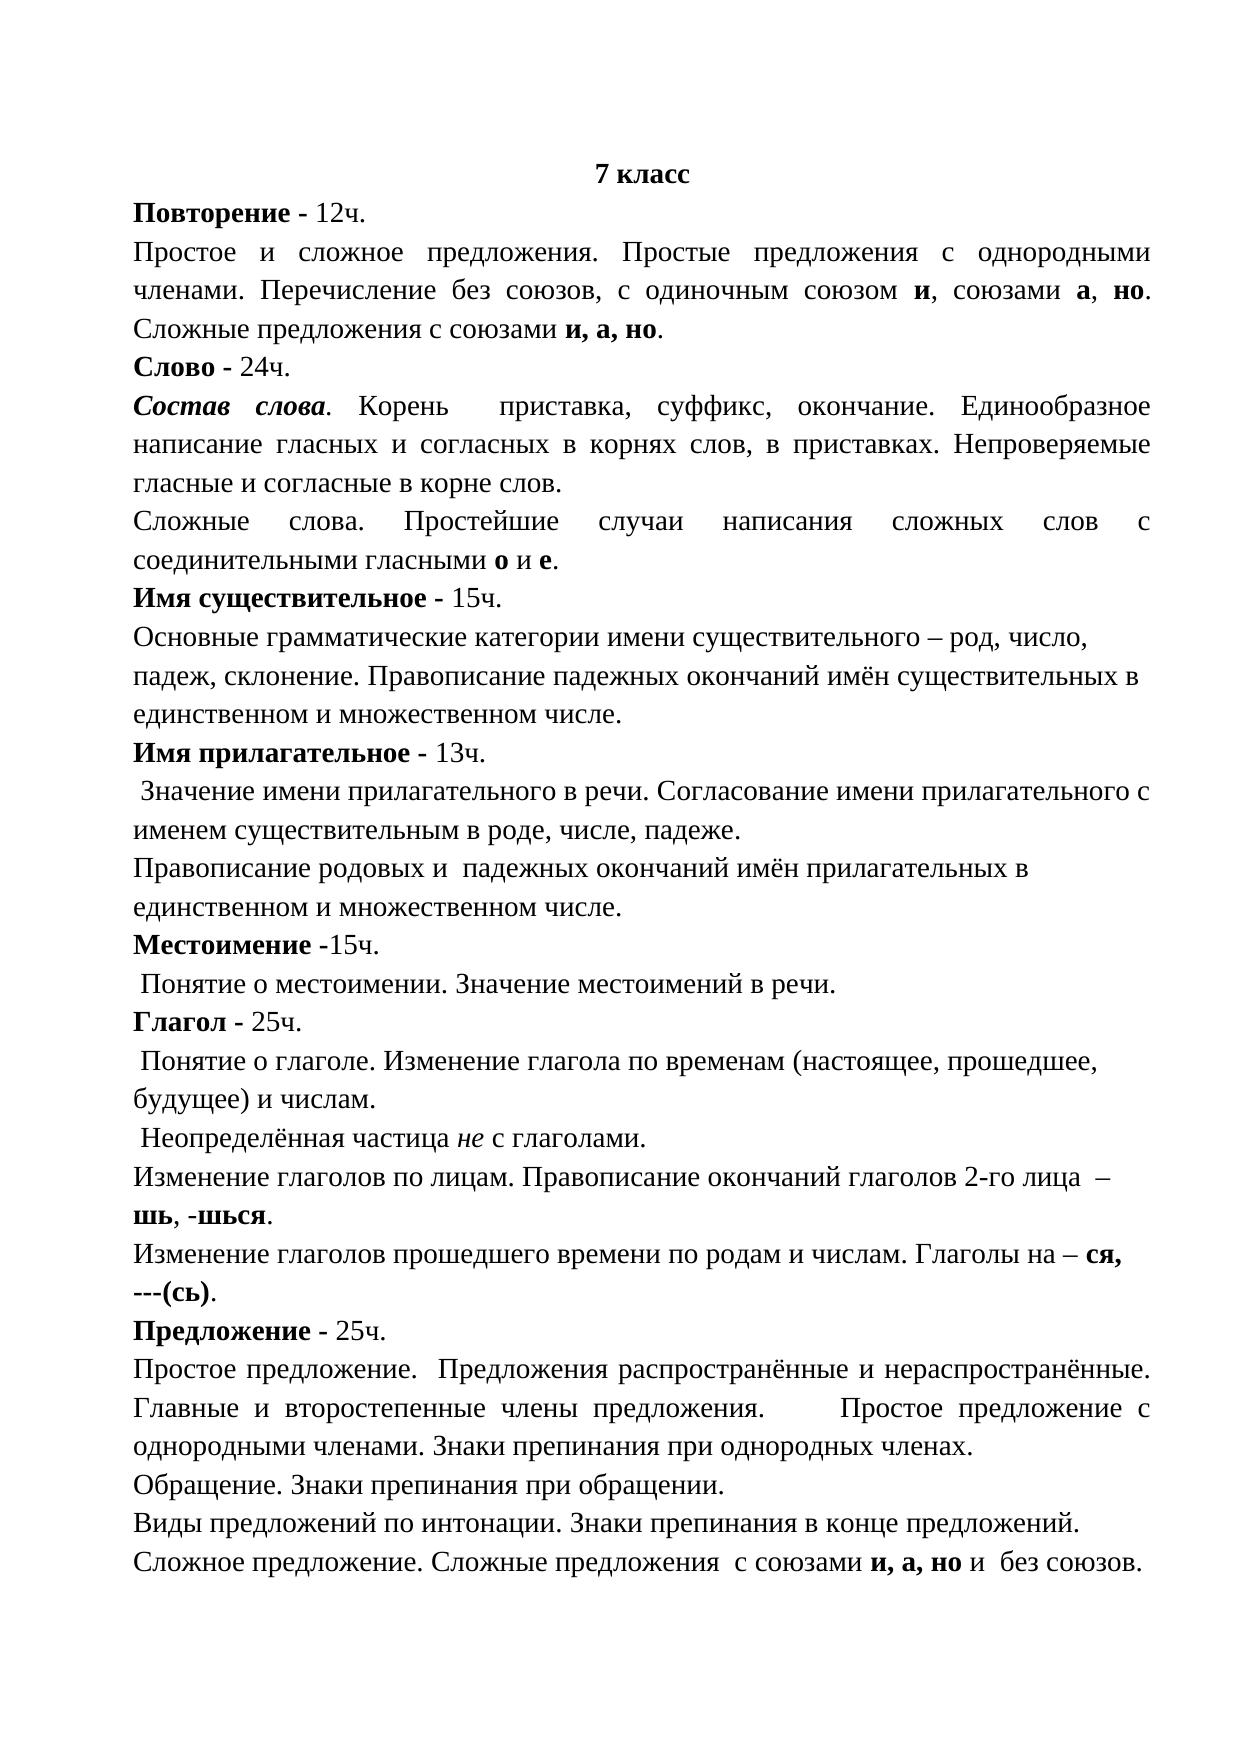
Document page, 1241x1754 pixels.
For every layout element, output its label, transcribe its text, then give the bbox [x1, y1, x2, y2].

text Состав слова. Корень приставка, суффикс, окончание. Единообразное написание гласных и согласных в корнях слов, в приставках. Непроверяемые гласные и согласные в корне слов. [133, 388, 1152, 498]
text Обращение. Знаки препинания при обращении. [133, 1467, 1152, 1501]
text Правописание родовых и падежных окончаний имён прилагательных в единственном и множественном числе. [133, 850, 1152, 922]
text Значение имени прилагательного в речи. Согласование имени прилагательного с именем существительным в роде, числе, падеже. [133, 773, 1152, 845]
text Простое и сложное предложения. Простые предложения с однородными членами. Перечисление без союзов, с одиночным союзом и, союзами а, но. Сложные предложения с союзами и, а, но. [133, 234, 1152, 344]
text Виды предложений по интонации. Знаки препинания в конце предложений. [133, 1506, 1152, 1539]
text Повторение - 12ч. [133, 195, 1152, 229]
text Изменение глаголов по лицам. Правописание окончаний глаголов 2-го лица – шь, -шься. [133, 1159, 1152, 1231]
text Глагол - 25ч. [133, 1004, 1152, 1038]
text Неопределённая частица не с глаголами. [133, 1120, 1152, 1154]
text 7 класс [133, 157, 1152, 190]
text Сложные слова. Простейшие случаи написания сложных слов с соединительными гласными о и е. [133, 503, 1152, 576]
text Понятие о местоимении. Значение местоимений в речи. [133, 966, 1152, 999]
text Основные грамматические категории имени существительного – род, число, падеж, склонение. Правописание падежных окончаний имён существительных в единственном и множественном числе. [133, 619, 1152, 730]
text Простое предложение. Предложения распространённые и нераспространённые. Главные и второстепенные члены предложения. Простое предложение с однородными членами. Знаки препинания при однородных членах. [133, 1351, 1152, 1462]
text Имя прилагательное - 13ч. [133, 735, 1152, 768]
text Слово - 24ч. [133, 349, 1152, 383]
text Понятие о глаголе. Изменение глагола по временам (настоящее, прошедшее, будущее) и числам. [133, 1043, 1152, 1115]
text Имя существительное - 15ч. [133, 581, 1152, 614]
text Предложение - 25ч. [133, 1313, 1152, 1346]
text Изменение глаголов прошедшего времени по родам и числам. Глаголы на – ся, ---(сь). [133, 1236, 1152, 1308]
text Сложное предложение. Сложные предложения с союзами и, а, но и без союзов. [133, 1544, 1152, 1578]
text Местоимение -15ч. [133, 927, 1152, 961]
